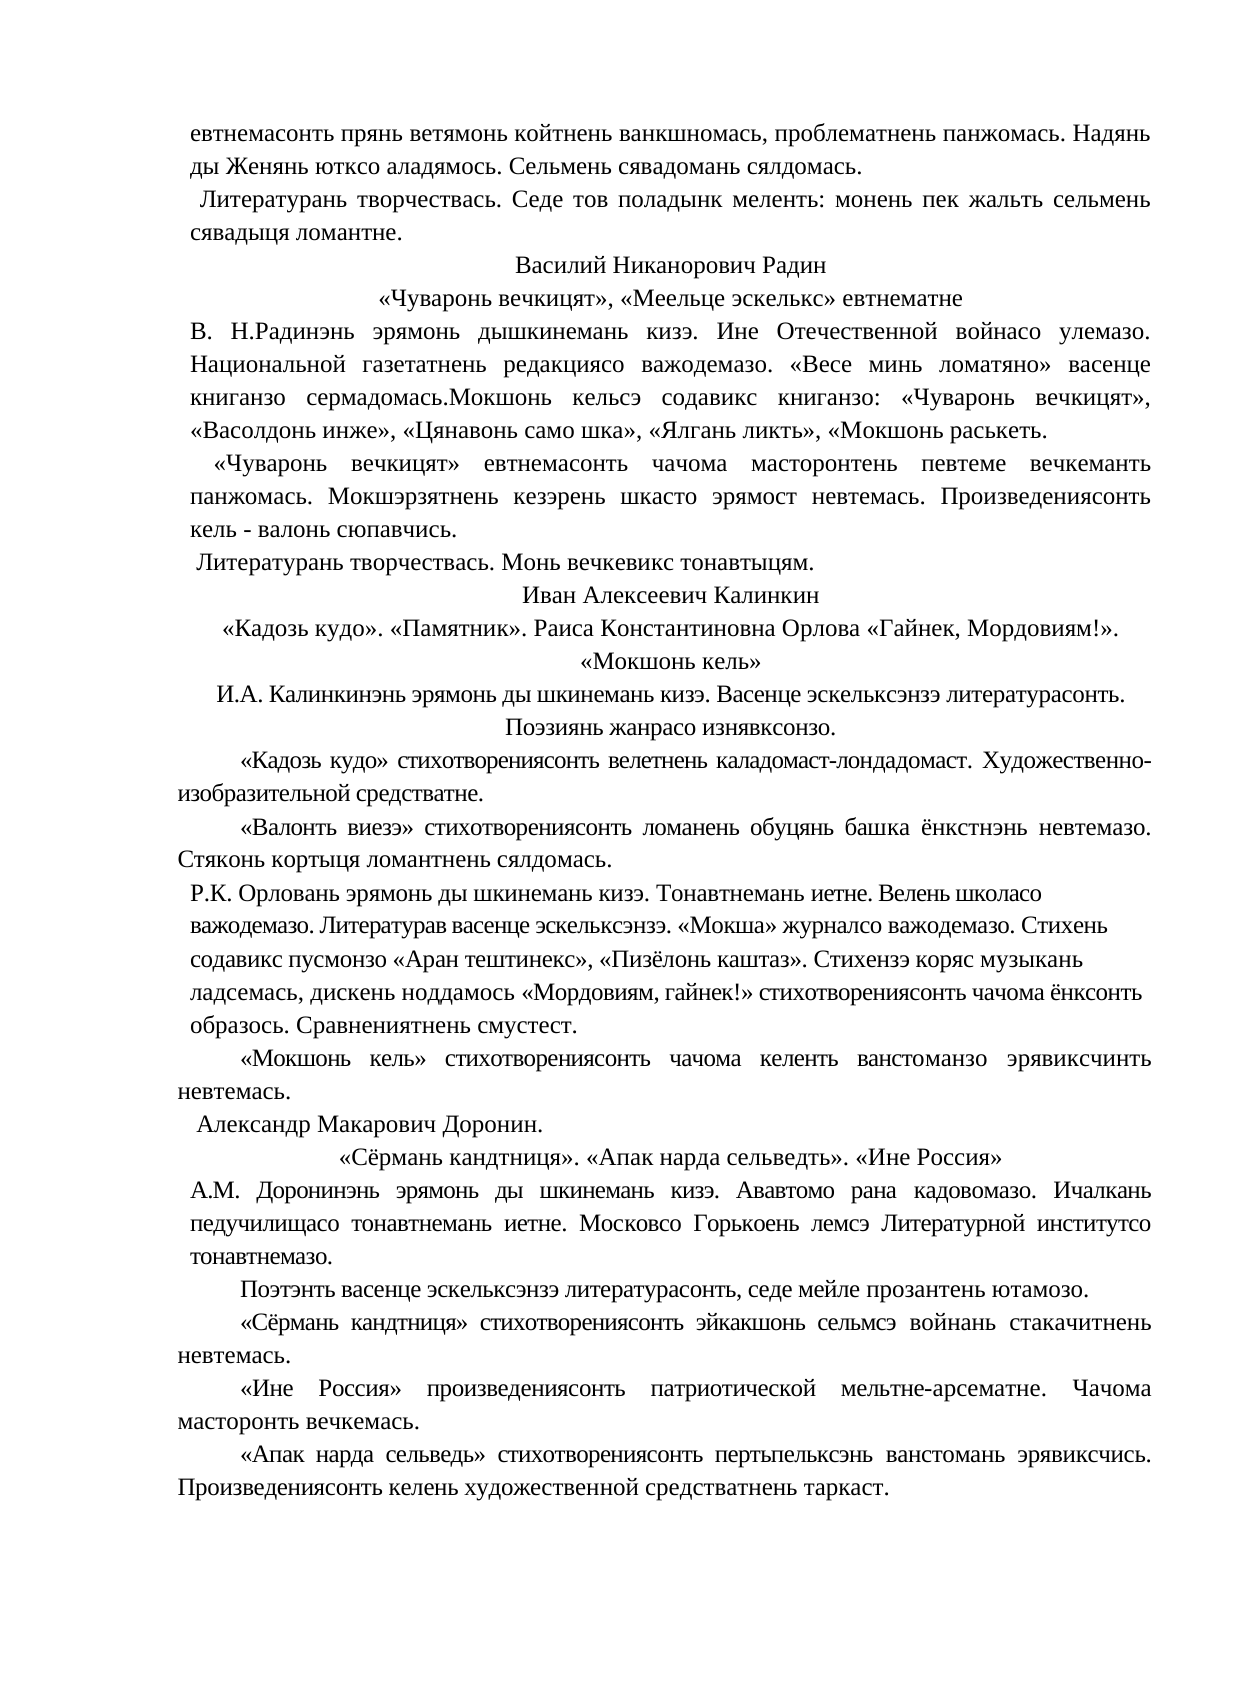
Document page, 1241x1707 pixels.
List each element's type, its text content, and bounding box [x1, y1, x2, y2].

text «Кадозь кудо» стихотворениясонть велетнень каладомаст-лондадомаст. Художественно-изобразительной средстватне. [177, 746, 1152, 807]
text Литературань творчествась. Седе тов поладынк меленть: монень пек жальть сельмень сявадыця ломантне. [190, 184, 1152, 246]
text «Сёрмань кандтниця». «Апак нарда сельведть». «Ине Россия» [190, 1142, 1152, 1171]
text Александр Макарович Доронин. [190, 1109, 1152, 1137]
text «Ине Россия» произведениясонть патриотической мельтне-арсематне. Чачома масторонть вечкемась. [177, 1373, 1152, 1435]
text «Кадозь кудо». «Памятник». Раиса Константиновна Орлова «Гайнек, Мордовиям!». «Мокшонь кель» [190, 613, 1152, 675]
text Василий Никанорович Радин [190, 250, 1152, 279]
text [190, 118, 1152, 180]
text Литературань творчествась. Монь вечкевикс тонавтыцям. [190, 547, 1152, 576]
text Поэтэнть васенце эскельксэнзэ литературасонть, седе мейле прозантень ютамозо. [177, 1274, 1152, 1303]
text «Валонть виезэ» стихотворениясонть ломанень обуцянь башка ёнкстнэнь невтемазо. Стяконь кортыця ломантнень сялдомась. [177, 812, 1152, 873]
text А.М. Доронинэнь эрямонь ды шкинемань кизэ. Ававтомо рана кадовомазо. Ичалкань педучилищасо тонавтнемань иетне. Московсо Горькоень лемсэ Литературной институтсо тонавтнемазо. [190, 1175, 1152, 1269]
text «Чуваронь вечкицят», «Меельце эскелькс» евтнематне [190, 283, 1152, 312]
text Р.К. Орловань эрямонь ды шкинемань кизэ. Тонавтнемань иетне. Велень школасо важодемазо. Литературав васенце эскельксэнзэ. «Мокша» журналсо важодемазо. Стихень содавикс пусмонзо «Аран тештинекс», «Пизёлонь каштаз». Стихензэ коряс музыкань ладсемась, дискень ноддамось «Мордовиям, гайнек!» стихотворениясонть чачома ёнксонть образось. Сравнениятнень смустест. [190, 878, 1152, 1038]
text «Апак нарда сельведь» стихотворениясонть пертьпельксэнь ванстомань эрявиксчись. Произведениясонть келень художественной средстватнень таркаст. [177, 1439, 1152, 1501]
text «Мокшонь кель» стихотворениясонть чачома келенть ванстоманзо эрявиксчинть невтемась. [177, 1043, 1152, 1104]
text И.А. Калинкинэнь эрямонь ды шкинемань кизэ. Васенце эскельксэнзэ литературасонть. Поэзиянь жанрасо изнявксонзо. [190, 679, 1152, 741]
text В. Н.Радинэнь эрямонь дышкинемань кизэ. Ине Отечественной войнасо улемазо. Национальной газетатнень редакциясо важодемазо. «Весе минь ломатяно» васенце книганзо сермадомась.Мокшонь кельсэ содавикс книганзо: «Чуваронь вечкицят», «Васолдонь инже», «Цянавонь само шка», «Ялгань ликть», «Мокшонь раськеть. [190, 316, 1152, 444]
text Иван Алексеевич Калинкин [190, 580, 1152, 609]
text «Сёрмань кандтниця» стихотворениясонть эйкакшонь сельмсэ войнань стакачитнень невтемась. [177, 1307, 1152, 1369]
text «Чуваронь вечкицят» евтнемасонть чачома масторонтень певтеме вечкеманть панжомась. Мокшэрзятнень кезэрень шкасто эрямост невтемась. Произведениясонть кель - валонь сюпавчись. [190, 448, 1152, 543]
